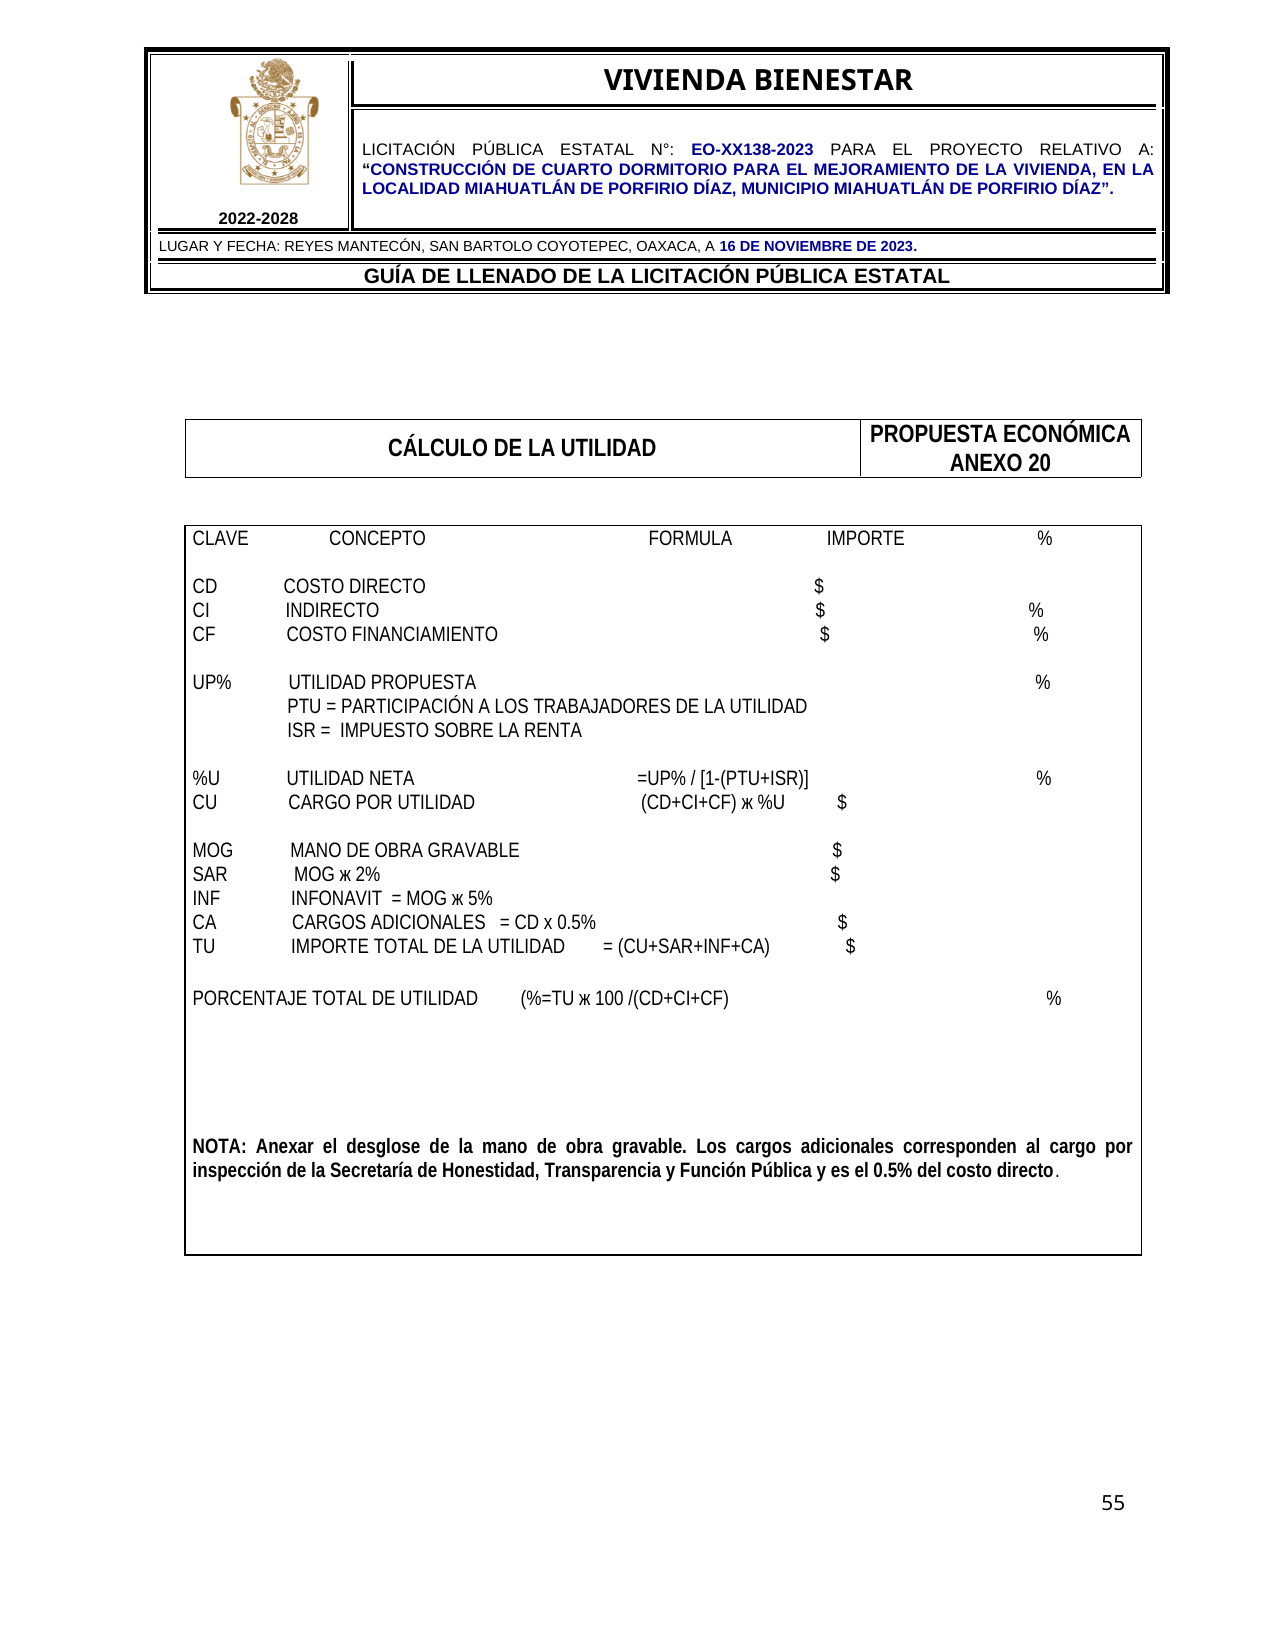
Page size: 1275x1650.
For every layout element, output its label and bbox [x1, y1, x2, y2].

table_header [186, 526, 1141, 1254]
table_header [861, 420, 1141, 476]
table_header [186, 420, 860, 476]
picture [225, 55, 322, 183]
